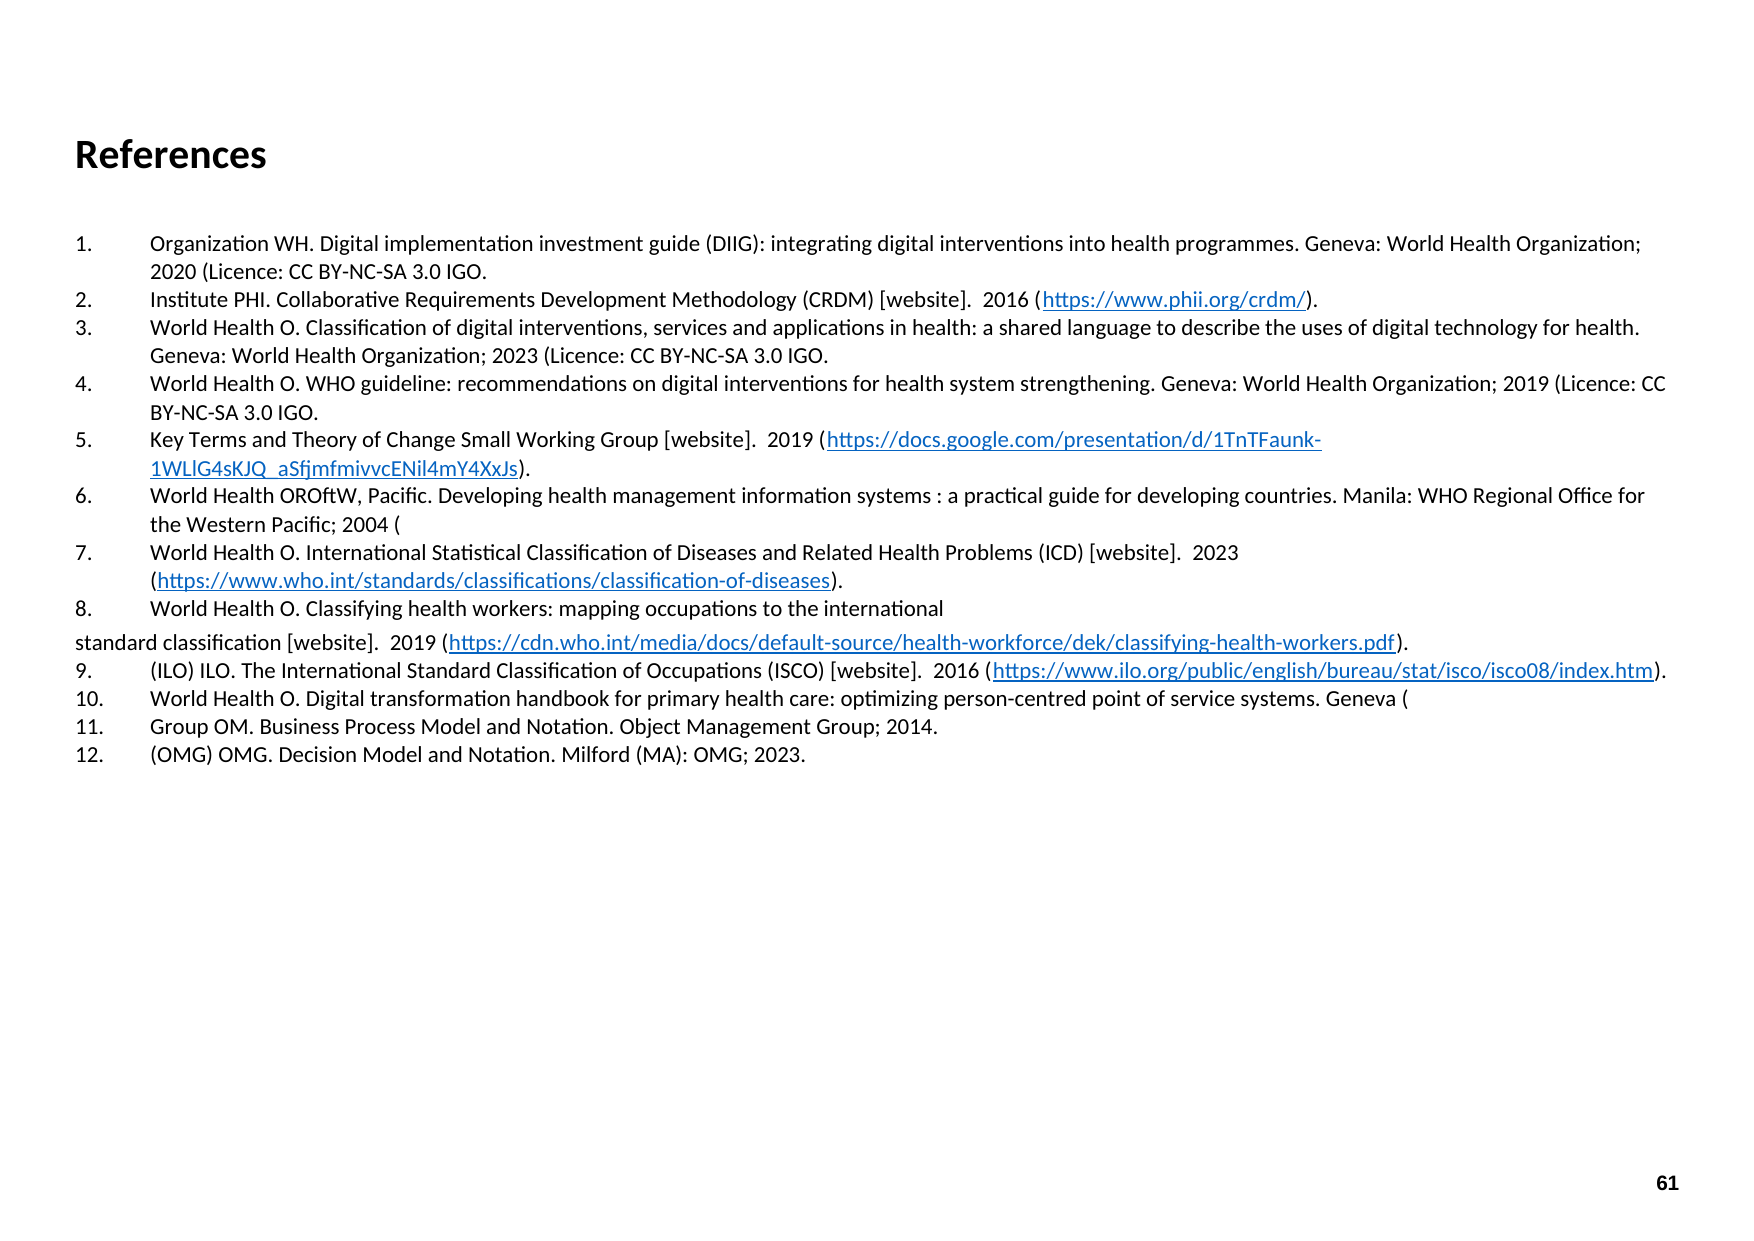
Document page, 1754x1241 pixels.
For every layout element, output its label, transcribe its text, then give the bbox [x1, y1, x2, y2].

text 2. Institute PHI. Collaborative Requirements Development Methodology (CRDM) [website]. 2016 (https://www.phii.org/crdm/). [75, 286, 1679, 313]
text 10. World Health O. Digital transformation handbook for primary health care: optimizing person-centred point of service systems. Geneva ( [75, 684, 1679, 712]
text 6. World Health OROftW, Pacific. Developing health management information systems : a practical guide for developing countries. Manila: WHO Regional Office for the Western Pacific; 2004 ( [75, 482, 1679, 538]
subtitle References [75, 128, 1679, 179]
text 1. Organization WH. Digital implementation investment guide (DIIG): integrating digital interventions into health programmes. Geneva: World Health Organization; 2020 (Licence: CC BY-NC-SA 3.0 IGO. [75, 229, 1679, 286]
text 9. (ILO) ILO. The International Standard Classification of Occupations (ISCO) [website]. 2016 (https://www.ilo.org/public/english/bureau/stat/isco/isco08/index.htm). [75, 656, 1679, 684]
text 4. World Health O. WHO guideline: recommendations on digital interventions for health system strengthening. Geneva: World Health Organization; 2019 (Licence: CC BY-NC-SA 3.0 IGO. [75, 369, 1679, 426]
text 11. Group OM. Business Process Model and Notation. Object Management Group; 2014. [75, 712, 1679, 740]
text 5. Key Terms and Theory of Change Small Working Group [website]. 2019 (https://docs.google.com/presentation/d/1TnTFaunk-1WLlG4sKJQ_aSfjmfmivvcENil4mY4XxJs). [75, 426, 1679, 482]
text 3. World Health O. Classification of digital interventions, services and applications in health: a shared language to describe the uses of digital technology for health. Geneva: World Health Organization; 2023 (Licence: CC BY-NC-SA 3.0 IGO. [75, 313, 1679, 369]
text 12. (OMG) OMG. Decision Model and Notation. Milford (MA): OMG; 2023. [75, 740, 1679, 768]
text 8. World Health O. Classifying health workers: mapping occupations to the international [75, 594, 1679, 622]
text standard classification [website]. 2019 (https://cdn.who.int/media/docs/default-source/health-workforce/dek/classifying-health-workers.pdf). [75, 628, 1679, 656]
text 7. World Health O. International Statistical Classification of Diseases and Related Health Problems (ICD) [website]. 2023 (https://www.who.int/standards/classifications/classification-of-diseases). [75, 538, 1679, 594]
